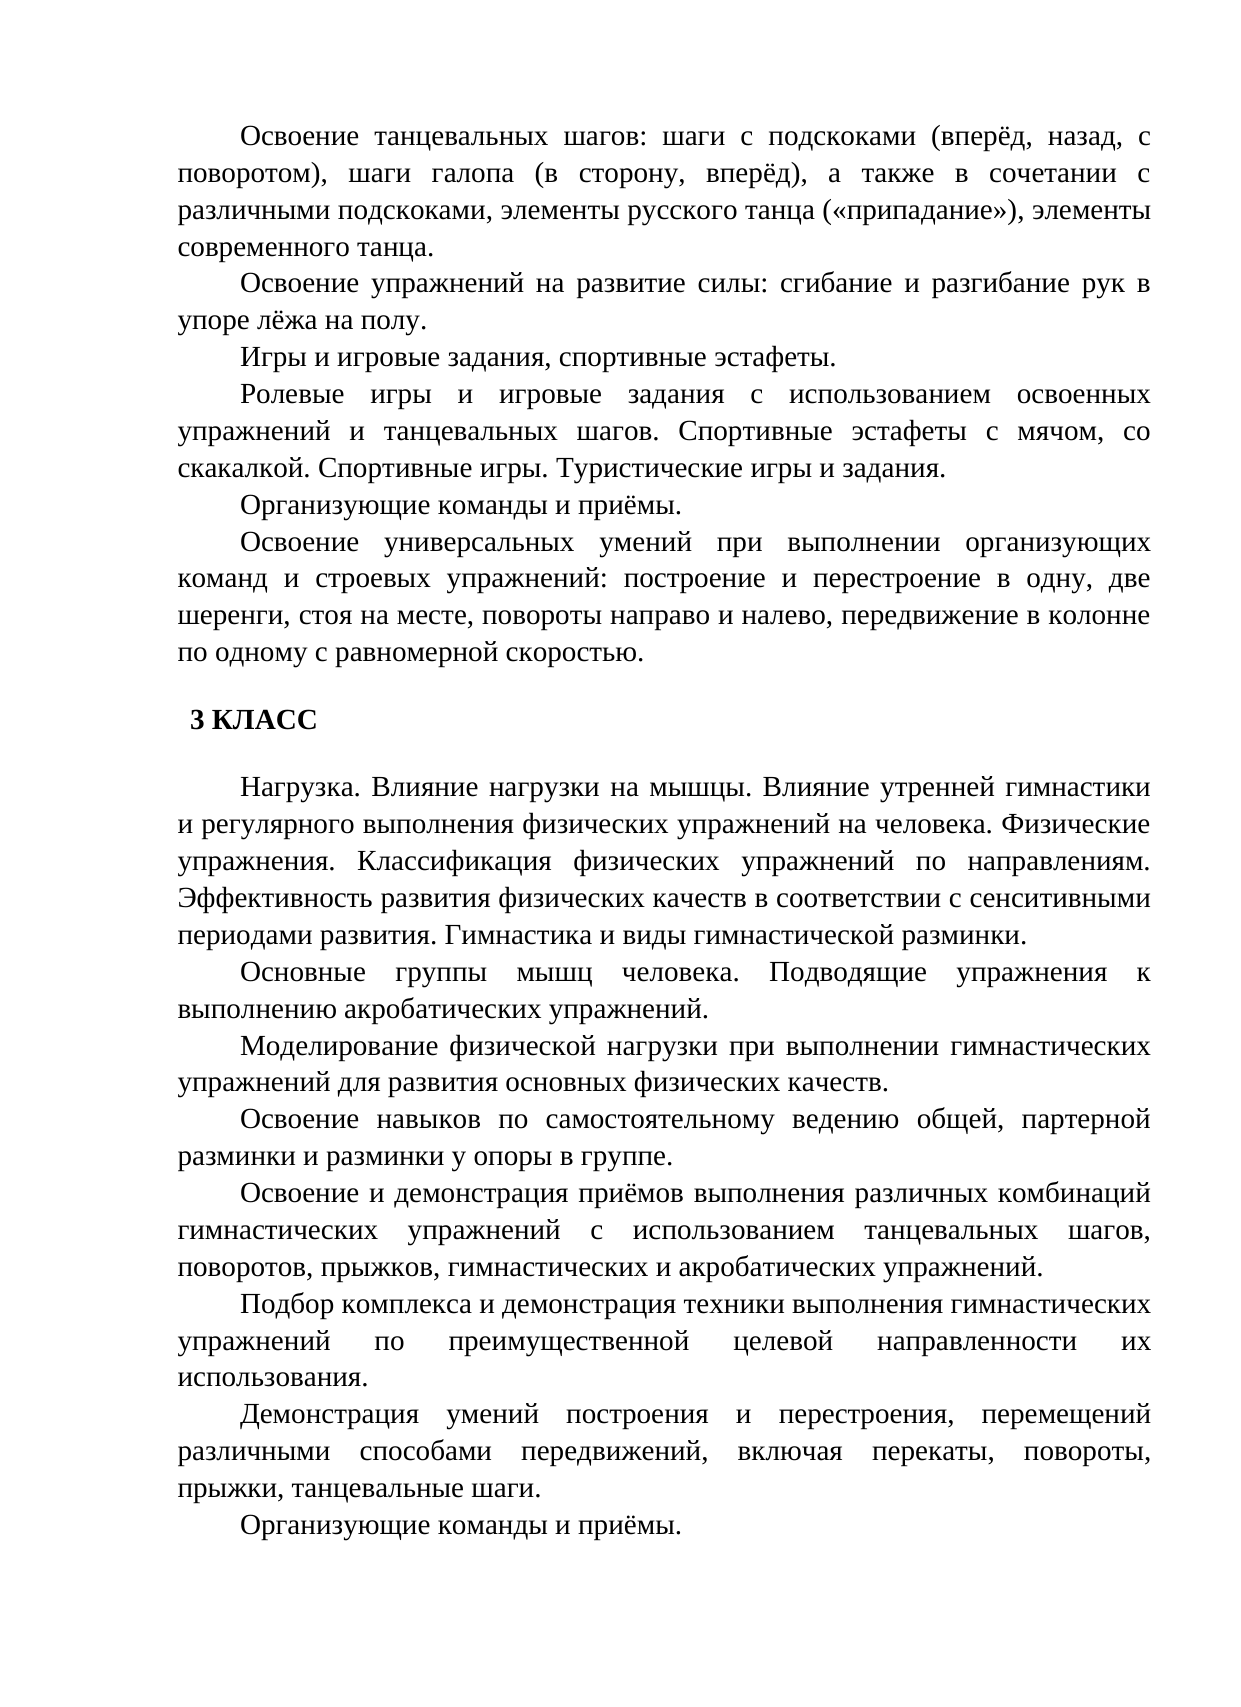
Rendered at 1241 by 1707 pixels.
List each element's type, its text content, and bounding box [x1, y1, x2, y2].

text Основные группы мышц человека. Подводящие упражнения к выполнению акробатических упражнений. [177, 954, 1152, 1024]
text Подбор комплекса и демонстрация техники выполнения гимнастических упражнений по преимущественной целевой направленности их использования. [177, 1286, 1152, 1393]
text 3 КЛАСС [190, 702, 1152, 736]
text Ролевые игры и игровые задания с использованием освоенных упражнений и танцевальных шагов. Спортивные эстафеты с мячом, со скакалкой. Спортивные игры. Туристические игры и задания. [177, 376, 1152, 483]
text Освоение танцевальных шагов: шаги с подскоками (вперёд, назад, с поворотом), шаги галопа (в сторону, вперёд), а также в сочетании с различными подскоками, элементы русского танца («припадание»), элементы современного танца. [177, 118, 1152, 262]
text Организующие команды и приёмы. [177, 487, 1152, 520]
text Игры и игровые задания, спортивные эстафеты. [177, 339, 1152, 373]
text Освоение и демонстрация приёмов выполнения различных комбинаций гимнастических упражнений с использованием танцевальных шагов, поворотов, прыжков, гимнастических и акробатических упражнений. [177, 1175, 1152, 1282]
text Освоение универсальных умений при выполнении организующих команд и строевых упражнений: построение и перестроение в одну, две шеренги, стоя на месте, повороты направо и налево, передвижение в колонне по одному с равномерной скоростью. [177, 524, 1152, 668]
text Нагрузка. Влияние нагрузки на мышцы. Влияние утренней гимнастики и регулярного выполнения физических упражнений на человека. Физические упражнения. Классификация физических упражнений по направлениям. Эффективность развития физических качеств в соответствии с сенситивными периодами развития. Гимнастика и виды гимнастической разминки. [177, 769, 1152, 951]
text Моделирование физической нагрузки при выполнении гимнастических упражнений для развития основных физических качеств. [177, 1028, 1152, 1098]
text Демонстрация умений построения и перестроения, перемещений различными способами передвижений, включая перекаты, повороты, прыжки, танцевальные шаги. [177, 1396, 1152, 1504]
text Освоение навыков по самостоятельному ведению общей, партерной разминки и разминки у опоры в группе. [177, 1101, 1152, 1172]
text Освоение упражнений на развитие силы: сгибание и разгибание рук в упоре лёжа на полу. [177, 266, 1152, 336]
text Организующие команды и приёмы. [177, 1507, 1152, 1541]
